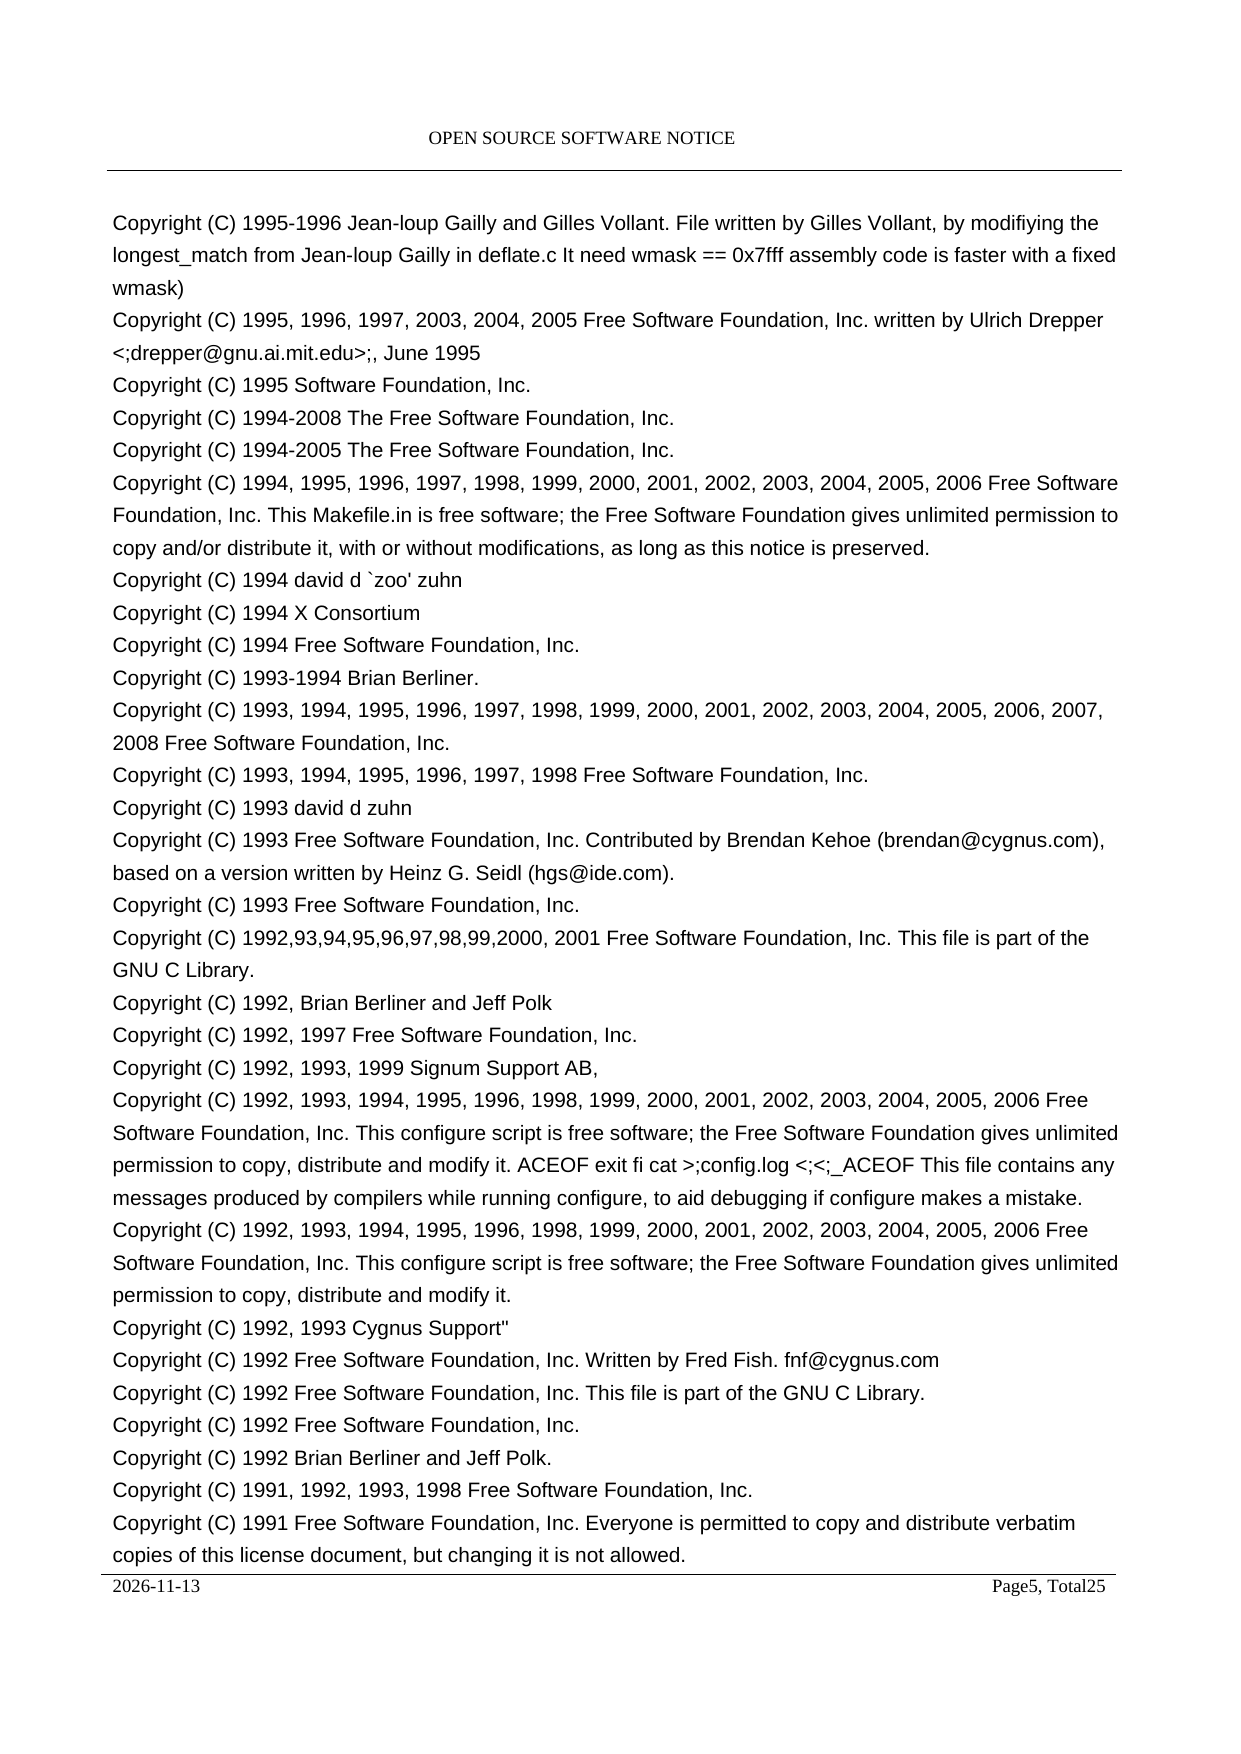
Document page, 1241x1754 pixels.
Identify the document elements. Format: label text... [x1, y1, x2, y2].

text Copyright (C) 1994 X Consortium [112, 596, 1128, 629]
text Copyright (C) 1992, 1993, 1994, 1995, 1996, 1998, 1999, 2000, 2001, 2002, 2003, 2004, 2005, 2006 Free Software Foundation, Inc. This configure script is free software; the Free Software Foundation gives unlimited permission to copy, distribute and modify it. ACEOF exit fi cat >;config.log <;<;_ACEOF This file contains any messages produced by compilers while running configure, to aid debugging if configure makes a mistake. [112, 1084, 1128, 1214]
text Copyright (C) 1992,93,94,95,96,97,98,99,2000, 2001 Free Software Foundation, Inc. This file is part of the GNU C Library. [112, 921, 1128, 986]
text Copyright (C) 1993 david d zuhn [112, 791, 1128, 824]
text Copyright (C) 1995-1996 Jean-loup Gailly and Gilles Vollant. File written by Gilles Vollant, by modifiying the longest_match from Jean-loup Gailly in deflate.c It need wmask == 0x7fff assembly code is faster with a fixed wmask) [112, 206, 1128, 304]
text Copyright (C) 1992 Free Software Foundation, Inc. Written by Fred Fish. fnf@cygnus.com [112, 1344, 1128, 1376]
text Copyright (C) 1991, 1992, 1993, 1998 Free Software Foundation, Inc. [112, 1474, 1128, 1506]
text Copyright (C) 1993 Free Software Foundation, Inc. [112, 889, 1128, 921]
text Copyright (C) 1992, 1993 Cygnus Support" [112, 1311, 1128, 1344]
text Copyright (C) 1992 Free Software Foundation, Inc. This file is part of the GNU C Library. [112, 1376, 1128, 1409]
text Copyright (C) 1995 Software Foundation, Inc. [112, 369, 1128, 401]
text Copyright (C) 1992, 1993, 1994, 1995, 1996, 1998, 1999, 2000, 2001, 2002, 2003, 2004, 2005, 2006 Free Software Foundation, Inc. This configure script is free software; the Free Software Foundation gives unlimited permission to copy, distribute and modify it. [112, 1214, 1128, 1311]
text Copyright (C) 1994-2008 The Free Software Foundation, Inc. [112, 401, 1128, 434]
text Copyright (C) 1995, 1996, 1997, 2003, 2004, 2005 Free Software Foundation, Inc. written by Ulrich Drepper <;drepper@gnu.ai.mit.edu>;, June 1995 [112, 304, 1128, 369]
text Copyright (C) 1992, 1993, 1999 Signum Support AB, [112, 1051, 1128, 1084]
text Copyright (C) 1993, 1994, 1995, 1996, 1997, 1998, 1999, 2000, 2001, 2002, 2003, 2004, 2005, 2006, 2007, 2008 Free Software Foundation, Inc. [112, 694, 1128, 759]
text Copyright (C) 1992, 1997 Free Software Foundation, Inc. [112, 1019, 1128, 1051]
text Copyright (C) 1993-1994 Brian Berliner. [112, 661, 1128, 694]
text Copyright (C) 1991 Free Software Foundation, Inc. Everyone is permitted to copy and distribute verbatim copies of this license document, but changing it is not allowed. [112, 1506, 1128, 1571]
text Copyright (C) 1992 Free Software Foundation, Inc. [112, 1409, 1128, 1441]
text Copyright (C) 1992, Brian Berliner and Jeff Polk [112, 986, 1128, 1019]
text Copyright (C) 1994, 1995, 1996, 1997, 1998, 1999, 2000, 2001, 2002, 2003, 2004, 2005, 2006 Free Software Foundation, Inc. This Makefile.in is free software; the Free Software Foundation gives unlimited permission to copy and/or distribute it, with or without modifications, as long as this notice is preserved. [112, 466, 1128, 564]
text Copyright (C) 1992 Brian Berliner and Jeff Polk. [112, 1441, 1128, 1474]
text Copyright (C) 1993, 1994, 1995, 1996, 1997, 1998 Free Software Foundation, Inc. [112, 759, 1128, 791]
text Copyright (C) 1994 Free Software Foundation, Inc. [112, 629, 1128, 661]
text Copyright (C) 1994-2005 The Free Software Foundation, Inc. [112, 434, 1128, 466]
text Copyright (C) 1993 Free Software Foundation, Inc. Contributed by Brendan Kehoe (brendan@cygnus.com), based on a version written by Heinz G. Seidl (hgs@ide.com). [112, 824, 1128, 889]
text Copyright (C) 1994 david d `zoo' zuhn [112, 564, 1128, 596]
